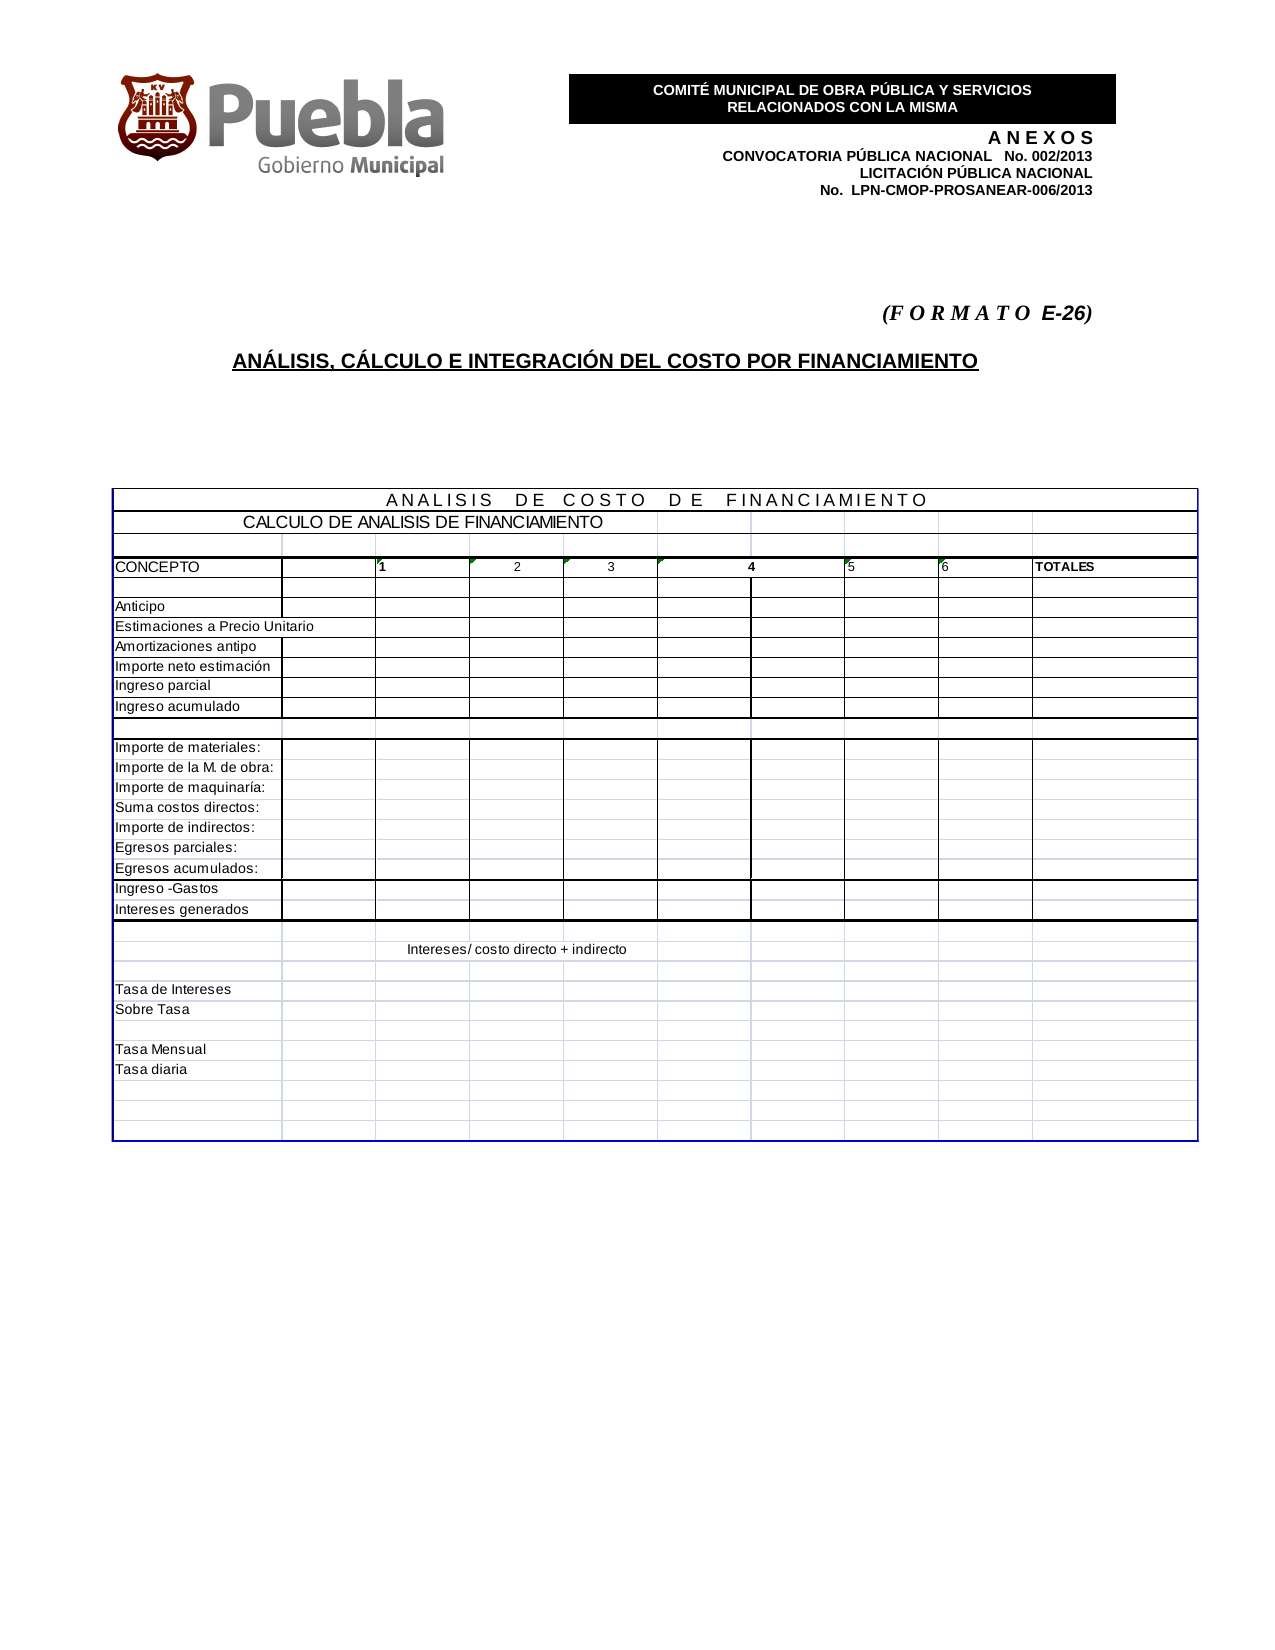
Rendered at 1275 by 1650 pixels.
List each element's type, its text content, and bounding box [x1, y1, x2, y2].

text (F O R M A T O E-26) [118, 300, 1092, 326]
text ANÁLISIS, CÁLCULO E INTEGRACIÓN DEL COSTO POR FINANCIAMIENTO [118, 348, 1092, 372]
picture [118, 73, 444, 177]
